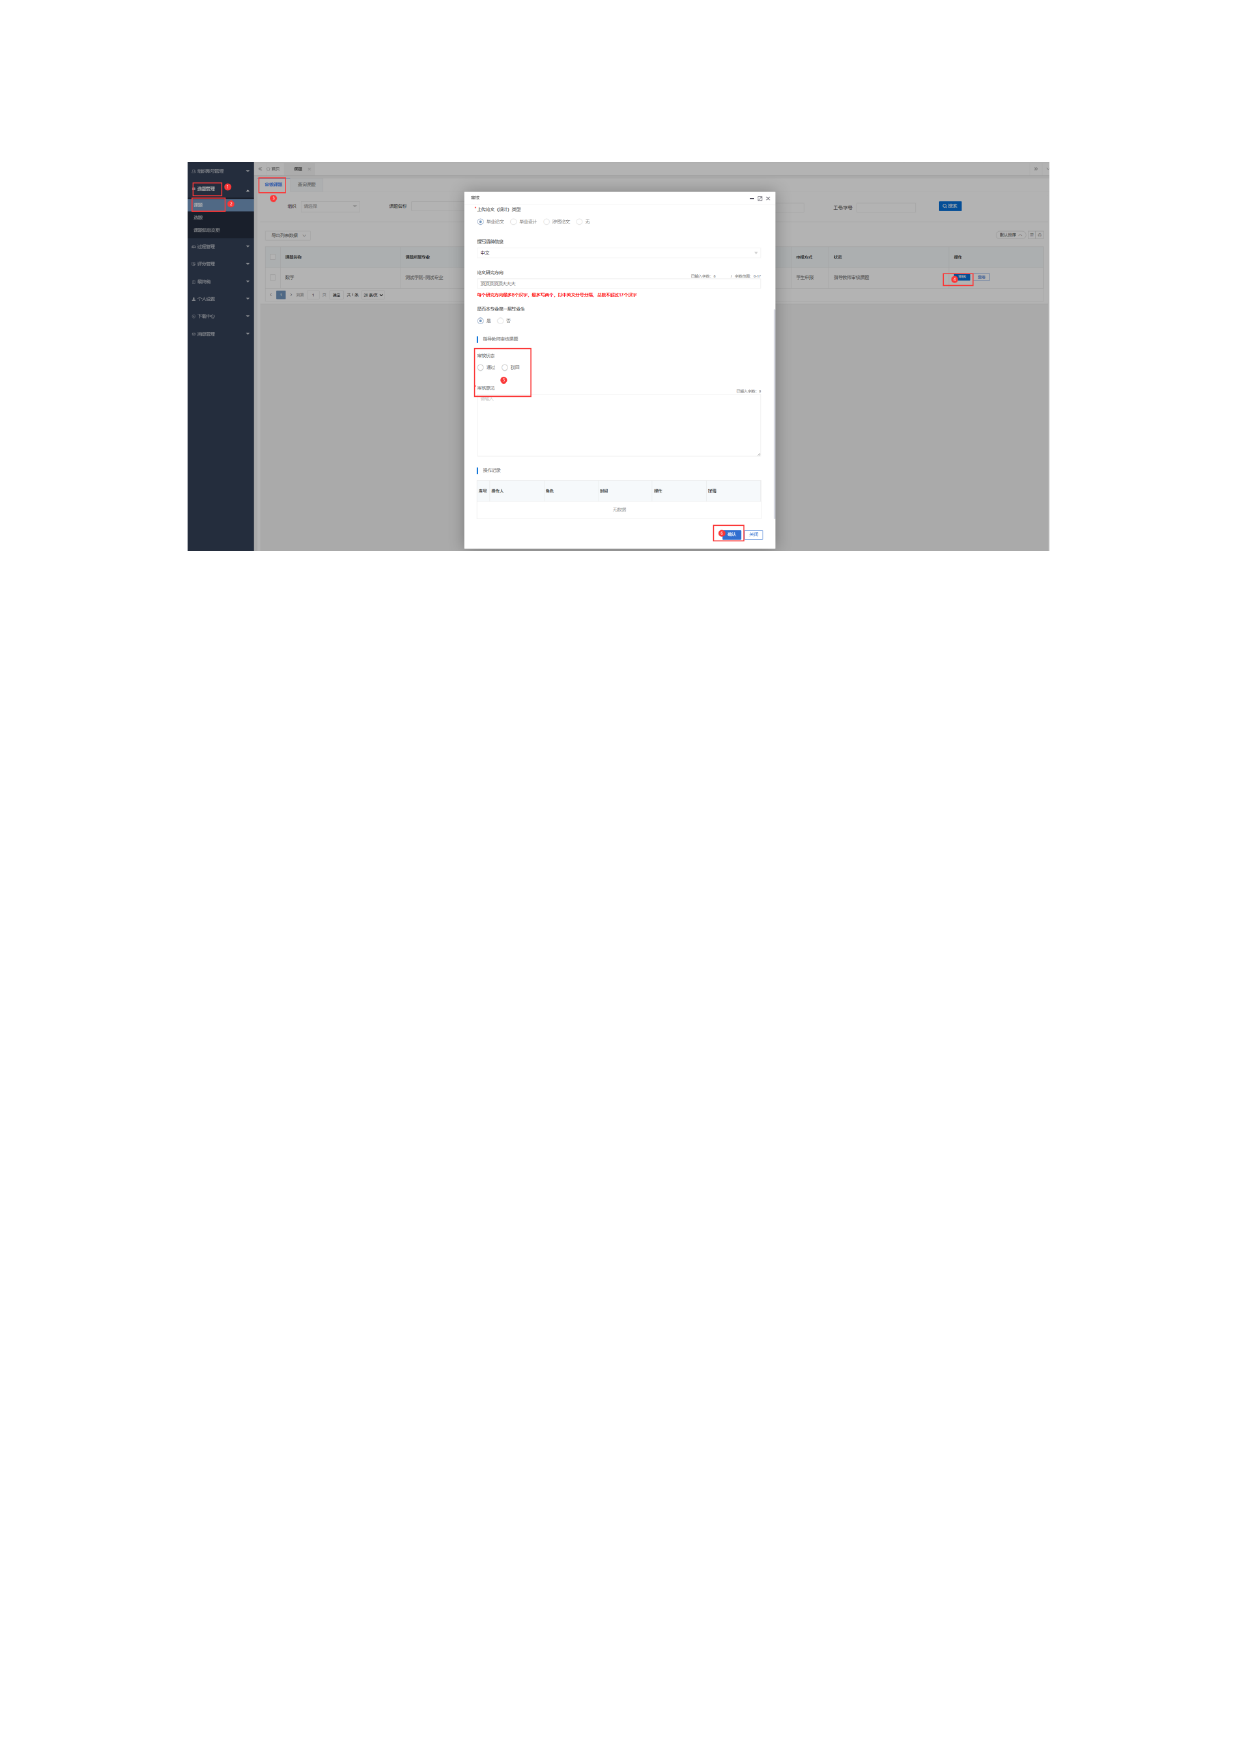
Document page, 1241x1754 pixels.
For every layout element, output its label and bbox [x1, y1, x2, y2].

picture [187, 162, 1050, 551]
